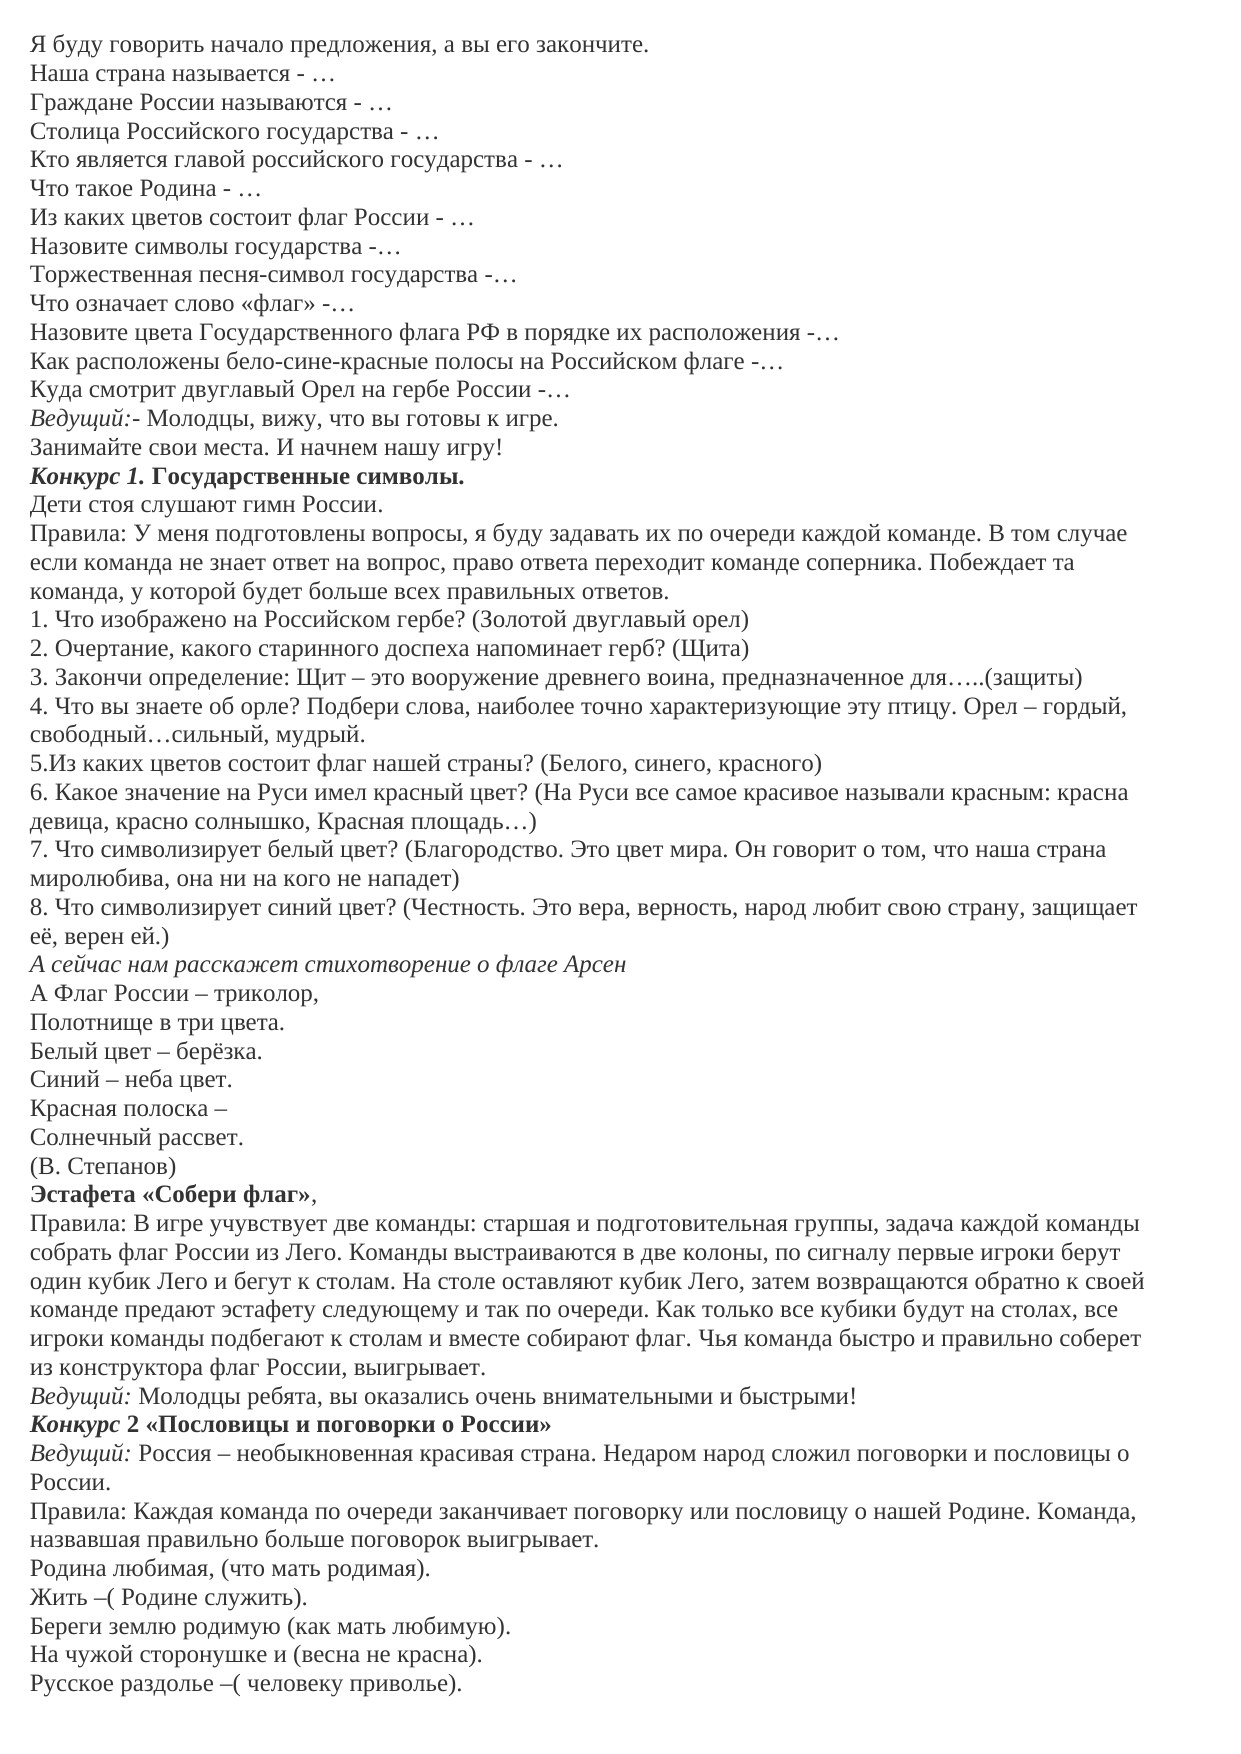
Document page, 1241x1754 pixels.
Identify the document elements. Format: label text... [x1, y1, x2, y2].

text Эстафета «Собери флаг», [29, 1179, 1165, 1208]
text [29, 29, 1165, 518]
text 5.Из каких цветов состоит флаг нашей страны? (Белого, синего, красного) 6. Какое значение на Руси имел красный цвет? (На Руси все самое красивое называли красным: красна девица, красно солнышко, Красная площадь…) 7. Что символизирует белый цвет? (Благородство. Это цвет мира. Он говорит о том, что наша страна миролюбива, она ни на кого не нападет) 8. Что символизирует синий цвет? (Честность. Это вера, верность, народ любит свою страну, защищает её, верен ей.) А сейчас нам расскажет стихотворение о флаге Арсен А Флаг России – триколор, Полотнище в три цвета. Белый цвет – берёзка. Синий – неба цвет. Красная полоска – Солнечный рассвет. (В. Степанов) [29, 748, 1165, 1179]
text Правила: У меня подготовлены вопросы, я буду задавать их по очереди каждой команде. В том случае если команда не знает ответ на вопрос, право ответа переходит команде соперника. Побеждает та команда, у которой будет больше всех правильных ответов. 1. Что изображено на Российском гербе? (Золотой двуглавый орел) 2. Очертание, какого старинного доспеха напоминает герб? (Щита) 3. Закончи определение: Щит – это вооружение древнего воина, предназначенное для…..(защиты) 4. Что вы знаете об орле? Подбери слова, наиболее точно характеризующие эту птицу. Орел – гордый, свободный…сильный, мудрый. [29, 518, 1165, 748]
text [29, 1208, 1165, 1697]
